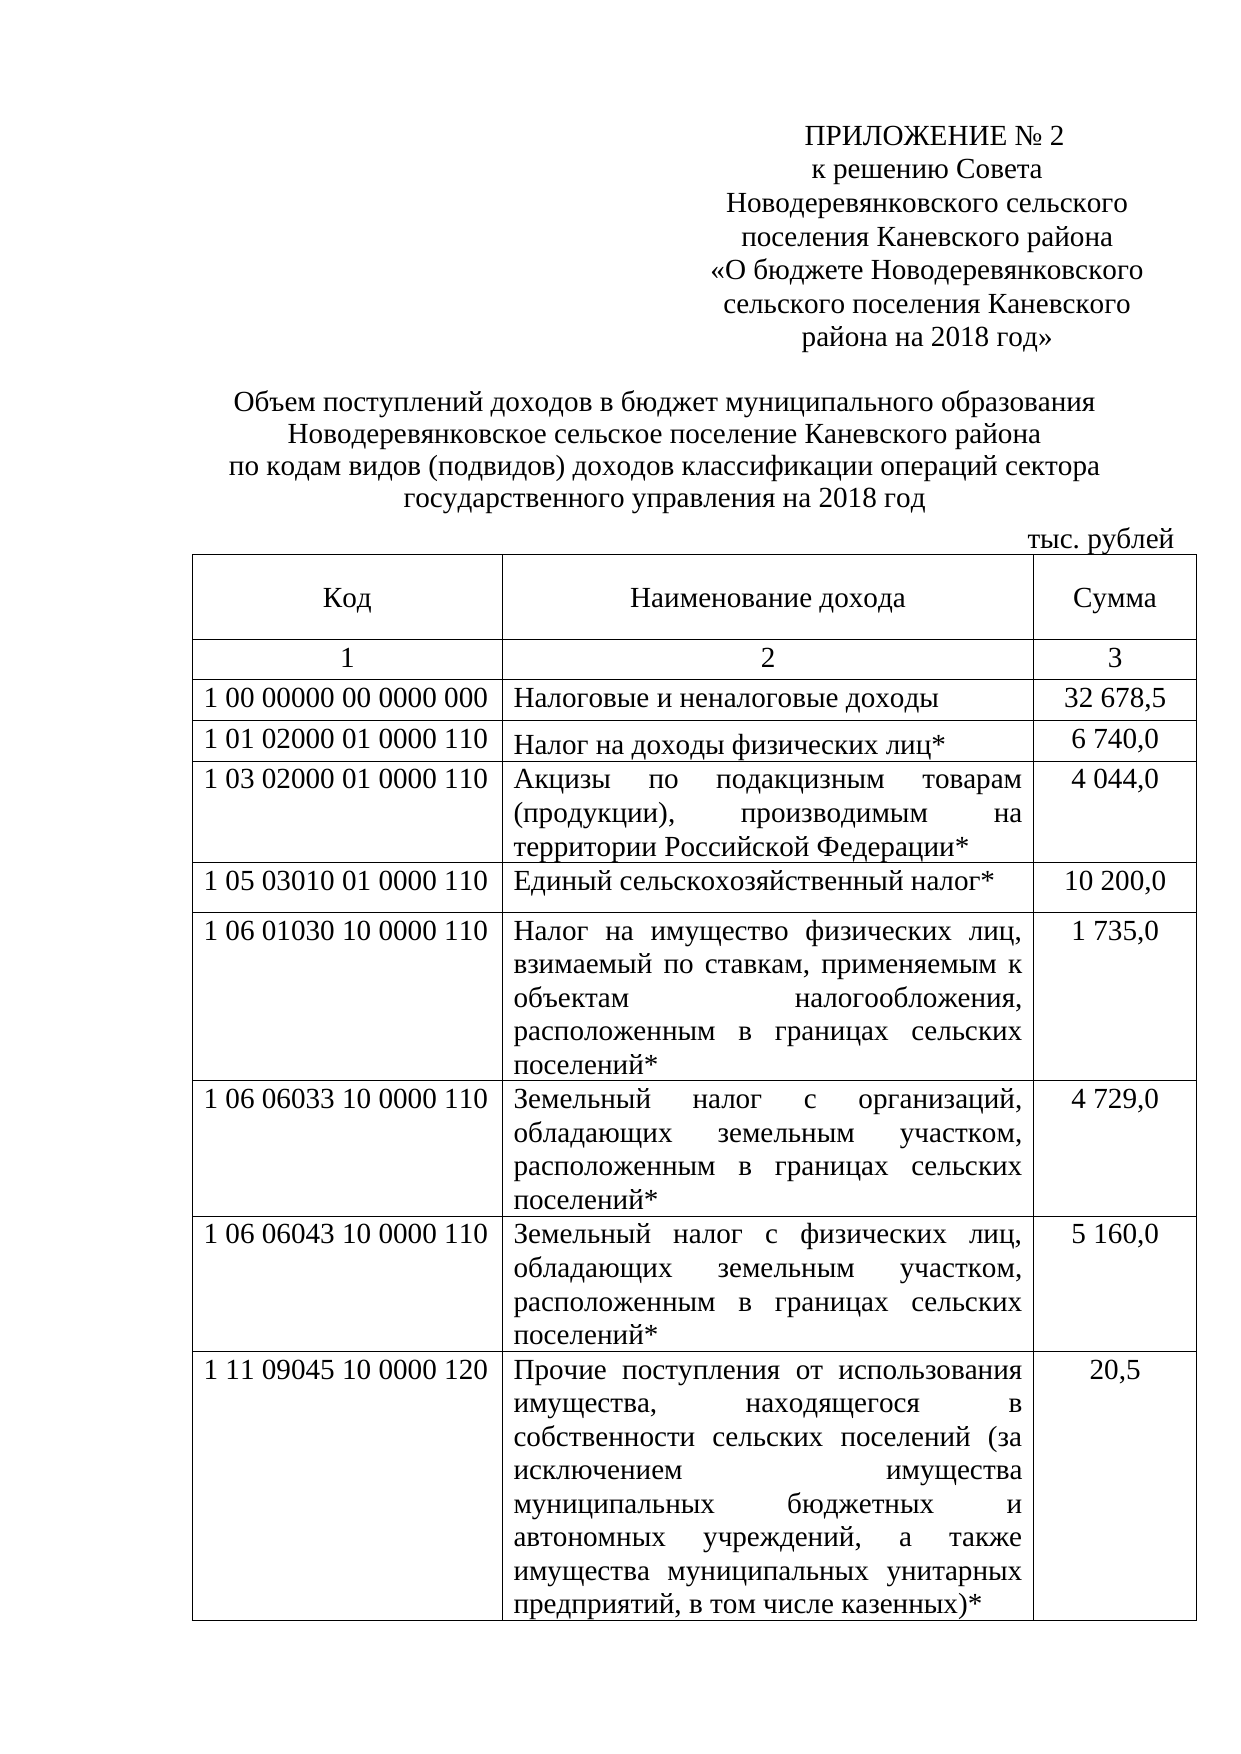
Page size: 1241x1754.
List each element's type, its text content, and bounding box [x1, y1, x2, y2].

table_cell Налоговые и неналоговые доходы [503, 680, 1033, 720]
table_cell 4 044,0 [1034, 762, 1196, 862]
table_cell 1 05 03010 01 0000 110 [193, 863, 502, 912]
table_cell 10 200,0 [1034, 863, 1196, 912]
table_cell 1 735,0 [1034, 913, 1196, 1080]
text Новодеревянковского сельского [702, 185, 1152, 219]
table_cell Земельный налог с организаций, обладающих земельным участком, расположенным в границах сельских поселений* [503, 1081, 1033, 1216]
text «О бюджете Новодеревянковского сельского поселения Каневского района на 2018 год» [702, 252, 1152, 353]
table_cell Код [193, 555, 502, 639]
text ПРИЛОЖЕНИЕ № 2 [702, 118, 1152, 152]
table_cell Налог на имущество физических лиц, взимаемый по ставкам, применяемым к объектам налогообложения, расположенным в границах сельских поселений* [503, 913, 1033, 1080]
table_cell 1 06 06043 10 0000 110 [193, 1217, 502, 1351]
table_cell 32 678,5 [1034, 680, 1196, 720]
table_cell 1 11 09045 10 0000 120 [193, 1352, 502, 1620]
table_cell Наименование дохода [503, 555, 1033, 639]
table_cell 20,5 [1034, 1352, 1196, 1620]
table_cell 1 06 06033 10 0000 110 [193, 1081, 502, 1216]
table_cell 6 740,0 [1034, 721, 1196, 761]
table_cell Прочие поступления от использования имущества, находящегося в собственности сельских поселений (за исключением имущества муниципальных бюджетных и автономных учреждений, а также имущества муниципальных унитарных предприятий, в том числе казенных)* [503, 1352, 1033, 1620]
table_cell 4 729,0 [1034, 1081, 1196, 1216]
table_cell Сумма [1034, 555, 1196, 639]
table_cell Единый сельскохозяйственный налог* [503, 863, 1033, 912]
table_cell 1 00 00000 00 0000 000 [193, 680, 502, 720]
table_cell 3 [1034, 640, 1196, 679]
table_cell 1 [193, 640, 502, 679]
table_cell 1 06 01030 10 0000 110 [193, 913, 502, 1080]
table_cell 2 [503, 640, 1033, 679]
text Новодеревянковское сельское поселение Каневского района [177, 418, 1152, 450]
table_cell Акцизы по подакцизным товарам (продукции), производимым на территории Российской Федерации* [503, 762, 1033, 862]
table_header тыс. рублей [192, 514, 1196, 554]
table_cell 1 03 02000 01 0000 110 [193, 762, 502, 862]
text по кодам видов (подвидов) доходов классификации операций сектора государственного управления на 2018 год [177, 450, 1152, 514]
table_cell Налог на доходы физических лиц* [503, 721, 1033, 761]
text Объем поступлений доходов в бюджет муниципального образования [177, 386, 1152, 418]
table_cell Земельный налог с физических лиц, обладающих земельным участком, расположенным в границах сельских поселений* [503, 1217, 1033, 1351]
text к решению Совета [702, 152, 1152, 185]
text поселения Каневского района [702, 219, 1152, 252]
table_cell 5 160,0 [1034, 1217, 1196, 1351]
table_cell 1 01 02000 01 0000 110 [193, 721, 502, 761]
